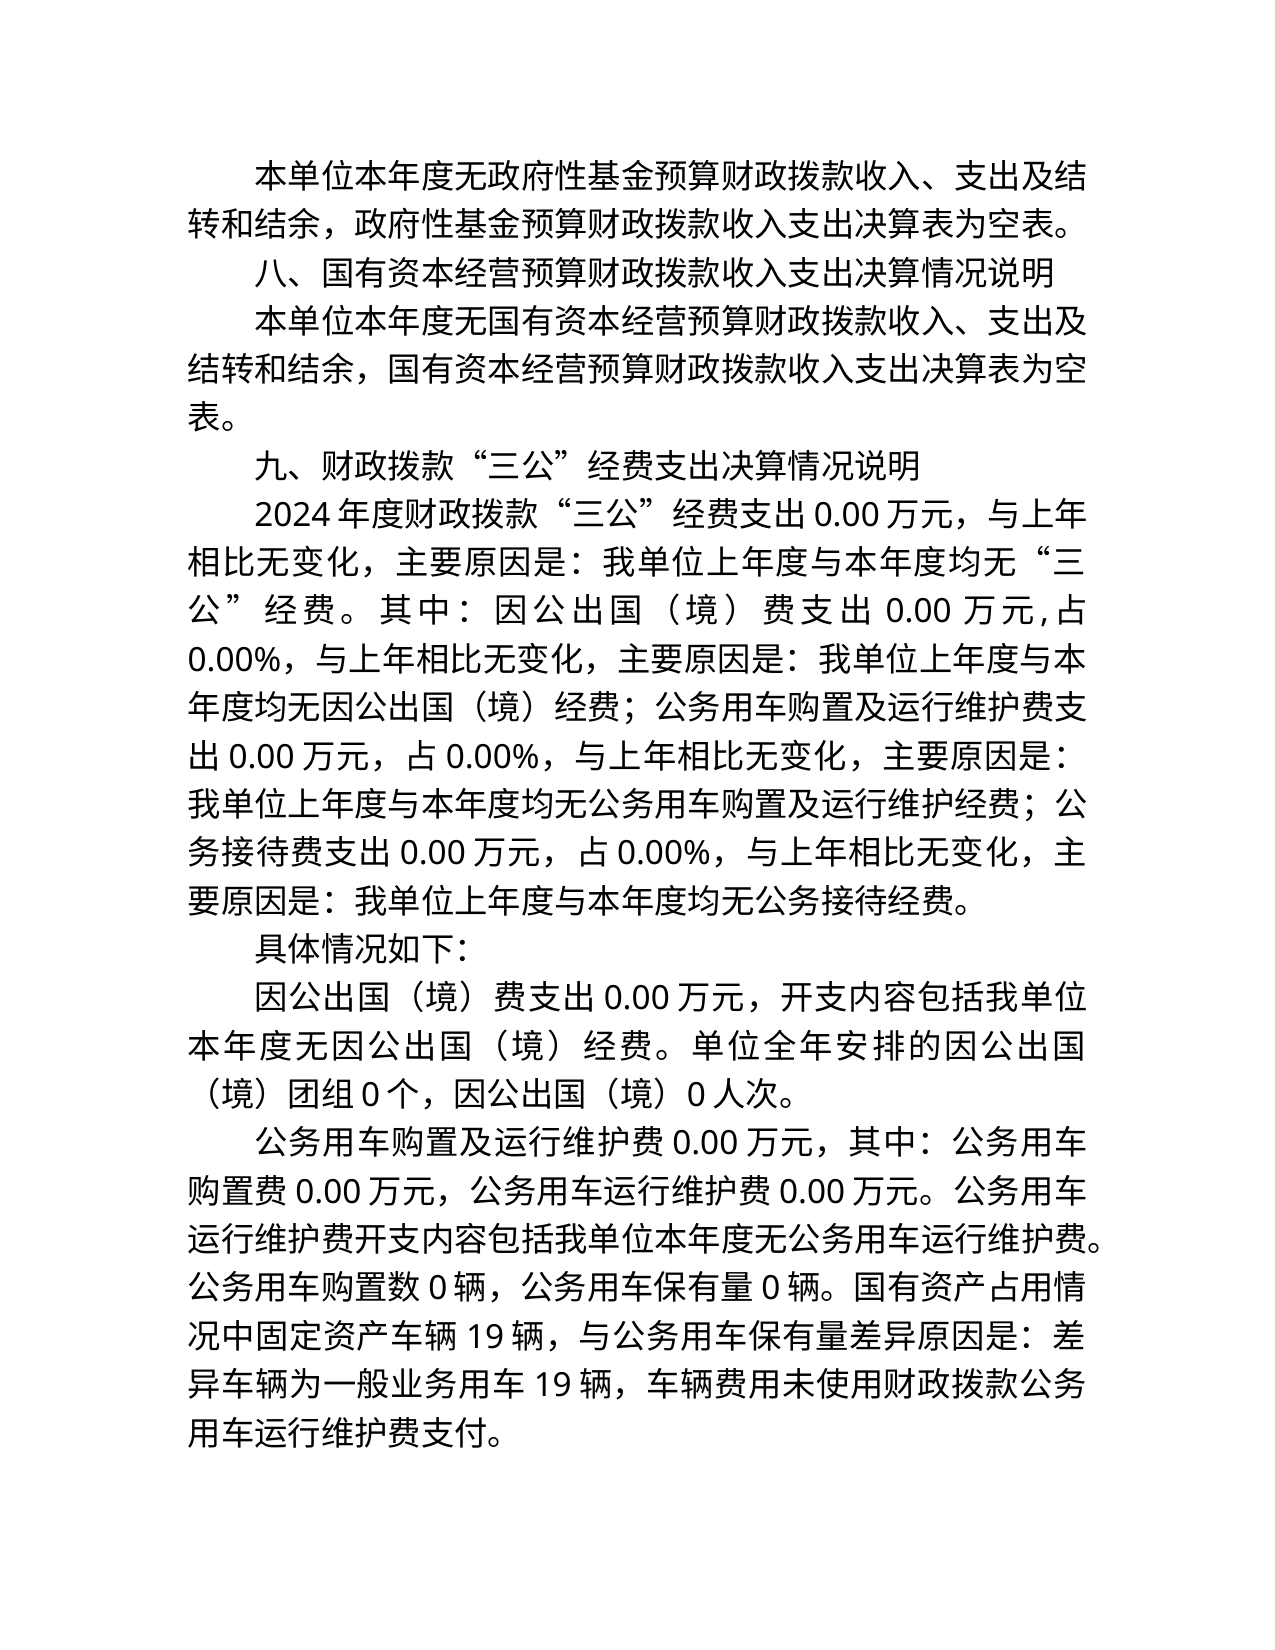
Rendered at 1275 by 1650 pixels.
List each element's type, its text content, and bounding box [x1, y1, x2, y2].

text 九、财政拨款“三公”经费支出决算情况说明 [187, 439, 1087, 488]
text 2024年度财政拨款“三公”经费支出0.00万元，与上年相比无变化，主要原因是：我单位上年度与本年度均无“三公”经费。其中：因公出国（境）费支出0.00万元,占0.00%，与上年相比无变化，主要原因是：我单位上年度与本年度均无因公出国（境）经费；公务用车购置及运行维护费支出0.00万元，占0.00%，与上年相比无变化，主要原因是：我单位上年度与本年度均无公务用车购置及运行维护经费；公务接待费支出0.00万元，占0.00%，与上年相比无变化，主要原因是：我单位上年度与本年度均无公务接待经费。 [187, 488, 1087, 923]
text 本单位本年度无政府性基金预算财政拨款收入、支出及结转和结余，政府性基金预算财政拨款收入支出决算表为空表。 [187, 150, 1087, 246]
text 具体情况如下： [187, 923, 1087, 971]
text 公务用车购置及运行维护费0.00万元，其中：公务用车购置费0.00万元，公务用车运行维护费0.00万元。公务用车运行维护费开支内容包括我单位本年度无公务用车运行维护费。公务用车购置数0辆，公务用车保有量0辆。国有资产占用情况中固定资产车辆19辆，与公务用车保有量差异原因是：差异车辆为一般业务用车19辆，车辆费用未使用财政拨款公务用车运行维护费支付。 [187, 1116, 1087, 1455]
text 八、国有资本经营预算财政拨款收入支出决算情况说明 [187, 246, 1087, 295]
text 因公出国（境）费支出0.00万元，开支内容包括我单位本年度无因公出国（境）经费。单位全年安排的因公出国（境）团组0个，因公出国（境）0人次。 [187, 971, 1087, 1116]
text 本单位本年度无国有资本经营预算财政拨款收入、支出及结转和结余，国有资本经营预算财政拨款收入支出决算表为空表。 [187, 295, 1087, 439]
